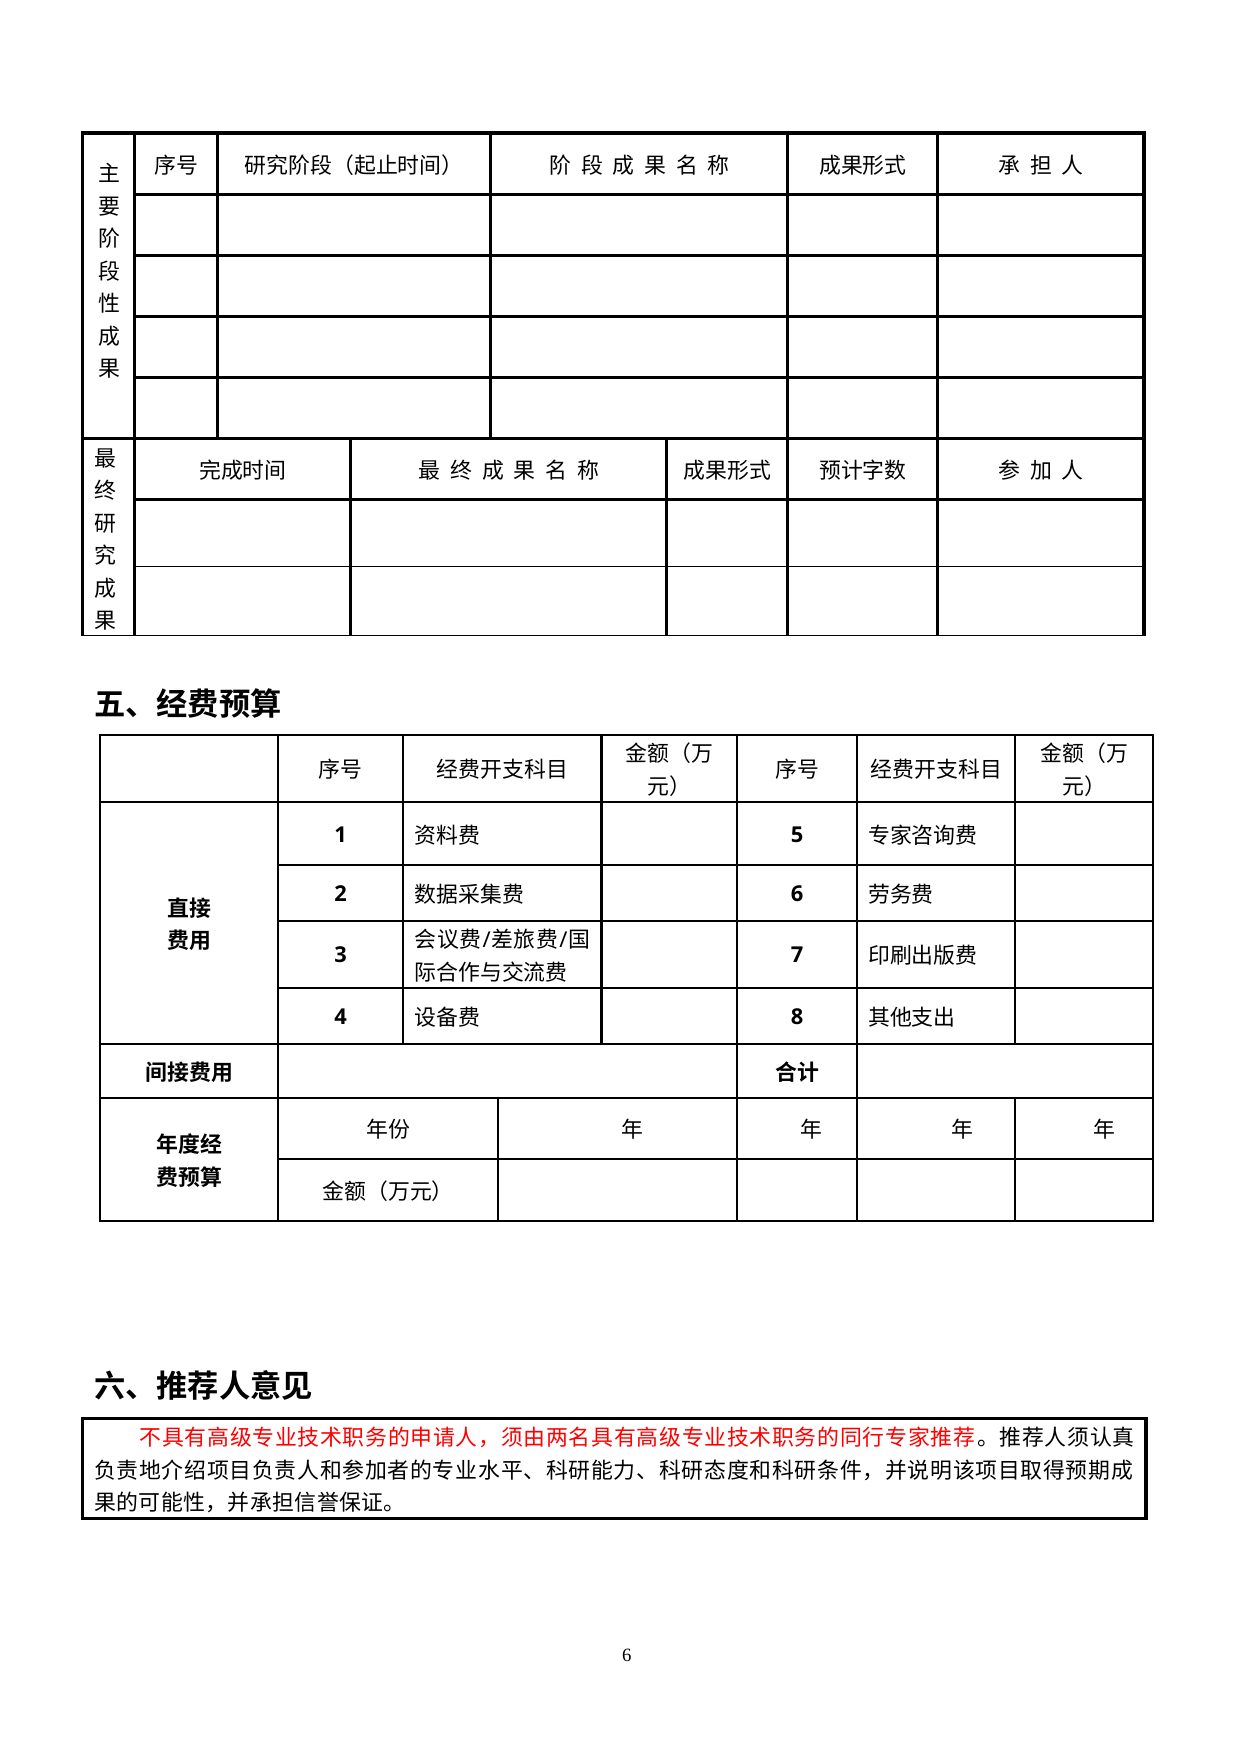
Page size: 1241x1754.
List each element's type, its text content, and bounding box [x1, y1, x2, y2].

table_cell [789, 318, 936, 376]
table_header 序号 [738, 736, 856, 801]
table_cell 成果形式 [668, 440, 786, 498]
table_cell 会议费/差旅费/国际合作与交流费 [404, 922, 600, 987]
table_cell 7 [738, 922, 856, 987]
table_cell [939, 257, 1142, 315]
table_cell [668, 567, 786, 635]
table_cell 合计 [738, 1045, 856, 1097]
table_cell [1016, 989, 1152, 1042]
table_cell [939, 501, 1142, 566]
text 五、经费预算 [94, 669, 1159, 734]
table_cell [789, 501, 936, 566]
table_cell [136, 318, 216, 376]
table_cell 8 [738, 989, 856, 1042]
table_cell [1016, 866, 1152, 920]
table_cell 4 [279, 989, 402, 1042]
table_header 主 要 阶 段 性 成 果 [84, 135, 133, 437]
table_header 金额（万元） [1016, 736, 1152, 801]
table_cell 资料费 [404, 803, 600, 864]
table_cell [352, 567, 665, 635]
table_cell [603, 803, 736, 864]
table_cell [492, 257, 786, 315]
table_cell [219, 379, 489, 437]
table_cell [499, 1160, 736, 1219]
table_cell 年 [738, 1099, 856, 1158]
table_header 成果形式 [789, 135, 936, 192]
table_cell [219, 318, 489, 376]
table_cell [1016, 1160, 1152, 1219]
table_cell 年 [858, 1099, 1014, 1158]
table_cell 年份 [279, 1099, 497, 1158]
table_cell 其他支出 [858, 989, 1014, 1042]
table_cell 6 [738, 866, 856, 920]
table_header 经费开支科目 [404, 736, 600, 801]
table_cell [136, 196, 216, 254]
table_cell 年 [1016, 1099, 1152, 1158]
table_cell [219, 196, 489, 254]
table_cell [603, 866, 736, 920]
table_cell 最 终 研 究 成 果 [84, 440, 133, 635]
table_cell [789, 257, 936, 315]
table_cell 3 [279, 922, 402, 987]
table_cell [492, 379, 786, 437]
table_header 研究阶段（起止时间） [219, 135, 489, 192]
table_cell [668, 501, 786, 566]
table_cell 年度经 费预算 [101, 1099, 277, 1219]
table_cell 数据采集费 [404, 866, 600, 920]
table_cell [738, 1160, 856, 1219]
table_cell [1016, 922, 1152, 987]
table_cell 间接费用 [101, 1045, 277, 1097]
table_cell [136, 567, 349, 635]
text 六、推荐人意见 [94, 1352, 1159, 1417]
table_cell [279, 1045, 736, 1097]
table_cell 2 [279, 866, 402, 920]
table_cell [789, 567, 936, 635]
table_cell 金额（万元） [279, 1160, 497, 1219]
table_header 经费开支科目 [858, 736, 1014, 801]
table_cell 最 终 成 果 名 称 [352, 440, 665, 498]
table_cell 参 加 人 [939, 440, 1142, 498]
table_header 不具有高级专业技术职务的申请人，须由两名具有高级专业技术职务的同行专家推荐。推荐人须认真负责地介绍项目负责人和参加者的专业水平、科研能力、科研态度和科研条件，并说明该项目取得预期成果的可能性，并承担信誉保证。 [84, 1420, 1144, 1517]
table_cell 设备费 [404, 989, 600, 1042]
table_cell 劳务费 [858, 866, 1014, 920]
table_cell [1016, 803, 1152, 864]
table_cell [789, 196, 936, 254]
table_cell [789, 379, 936, 437]
table_cell 预计字数 [789, 440, 936, 498]
table_header [101, 736, 277, 801]
table_cell [136, 379, 216, 437]
table_cell [136, 501, 349, 566]
table_cell [858, 1160, 1014, 1219]
table_cell [858, 1045, 1152, 1097]
table_cell [939, 567, 1142, 635]
table_cell 5 [738, 803, 856, 864]
table_cell 专家咨询费 [858, 803, 1014, 864]
table_cell 印刷出版费 [858, 922, 1014, 987]
table_cell 1 [279, 803, 402, 864]
table_header 承 担 人 [939, 135, 1142, 192]
table_cell [603, 922, 736, 987]
table_header 序号 [279, 736, 402, 801]
table_cell [939, 379, 1142, 437]
table_cell [352, 501, 665, 566]
table_cell [492, 318, 786, 376]
table_cell [492, 196, 786, 254]
table_cell [939, 196, 1142, 254]
table_cell [219, 257, 489, 315]
table_cell 直接 费用 [101, 803, 277, 1042]
table_cell [136, 257, 216, 315]
table_cell 完成时间 [136, 440, 349, 498]
table_cell [939, 318, 1142, 376]
table_header 金额（万元） [603, 736, 736, 801]
table_header 序号 [136, 135, 216, 192]
table_cell 年 [499, 1099, 736, 1158]
table_cell [603, 989, 736, 1042]
table_header 阶 段 成 果 名 称 [492, 135, 786, 192]
